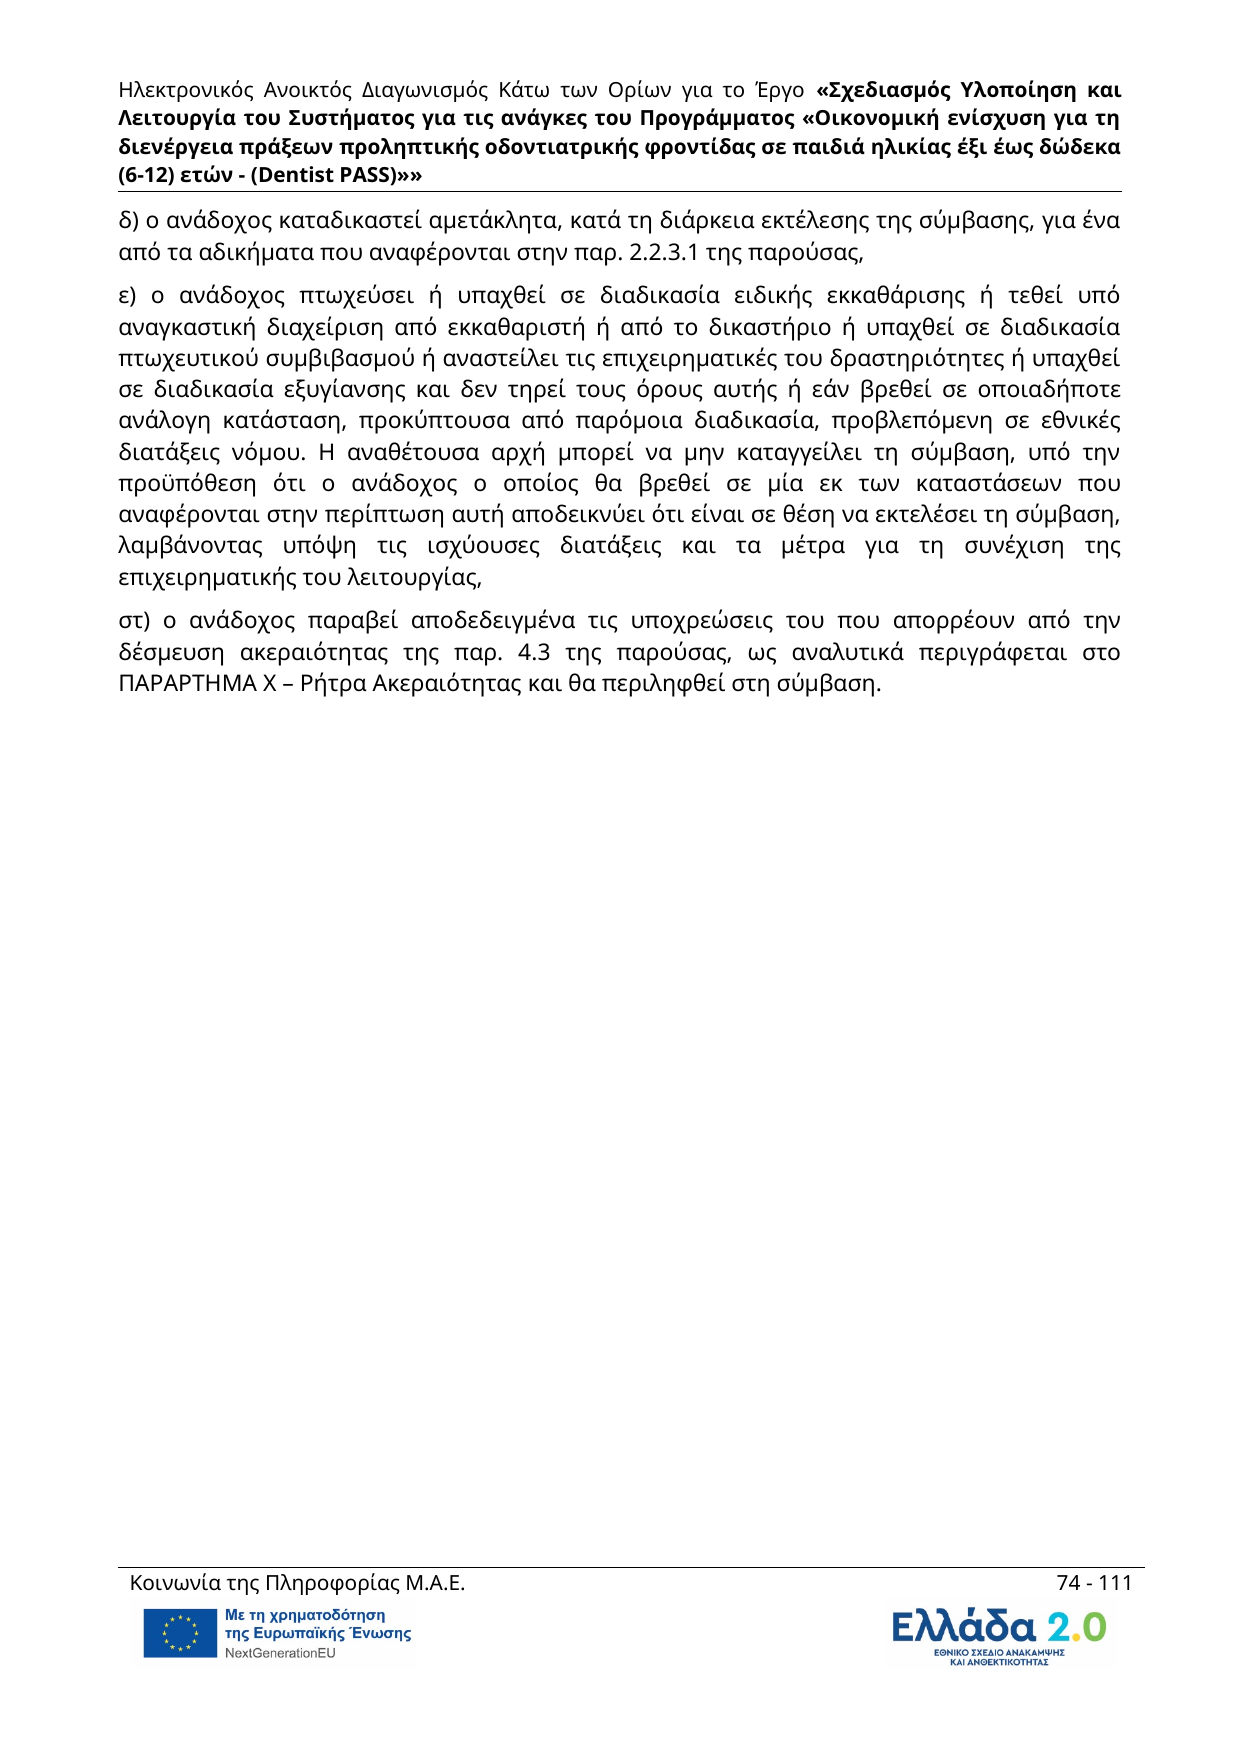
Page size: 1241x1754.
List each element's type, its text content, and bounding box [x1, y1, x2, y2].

text στ) ο ανάδοχος παραβεί αποδεδειγμένα τις υποχρεώσεις του που απορρέουν από την δέσμευση ακεραιότητας της παρ. 4.3 της παρούσας, ως αναλυτικά περιγράφεται στο ‎ΠΑΡΑΡΤΗΜΑ X – Ρήτρα Ακεραιότητας και θα περιληφθεί στη σύμβαση. [118, 604, 1122, 698]
text δ) ο ανάδοχος καταδικαστεί αμετάκλητα, κατά τη διάρκεια εκτέλεσης της σύμβασης, για ένα από τα αδικήματα που αναφέρονται στην παρ. 2.2.3.1 της παρούσας, [118, 204, 1122, 267]
text ε) ο ανάδοχος πτωχεύσει ή υπαχθεί σε διαδικασία ειδικής εκκαθάρισης ή τεθεί υπό αναγκαστική διαχείριση από εκκαθαριστή ή από το δικαστήριο ή υπαχθεί σε διαδικασία πτωχευτικού συμβιβασμού ή αναστείλει τις επιχειρηματικές του δραστηριότητες ή υπαχθεί σε διαδικασία εξυγίανσης και δεν τηρεί τους όρους αυτής ή εάν βρεθεί σε οποιαδήποτε ανάλογη κατάσταση, προκύπτουσα από παρόμοια διαδικασία, προβλεπόμενη σε εθνικές διατάξεις νόμου. Η αναθέτουσα αρχή μπορεί να μην καταγγείλει τη σύμβαση, υπό την προϋπόθεση ότι ο ανάδοχος ο οποίος θα βρεθεί σε μία εκ των καταστάσεων που αναφέρονται στην περίπτωση αυτή αποδεικνύει ότι είναι σε θέση να εκτελέσει τη σύμβαση, λαμβάνοντας υπόψη τις ισχύουσες διατάξεις και τα μέτρα για τη συνέχιση της επιχειρηματικής του λειτουργίας, [118, 279, 1122, 592]
